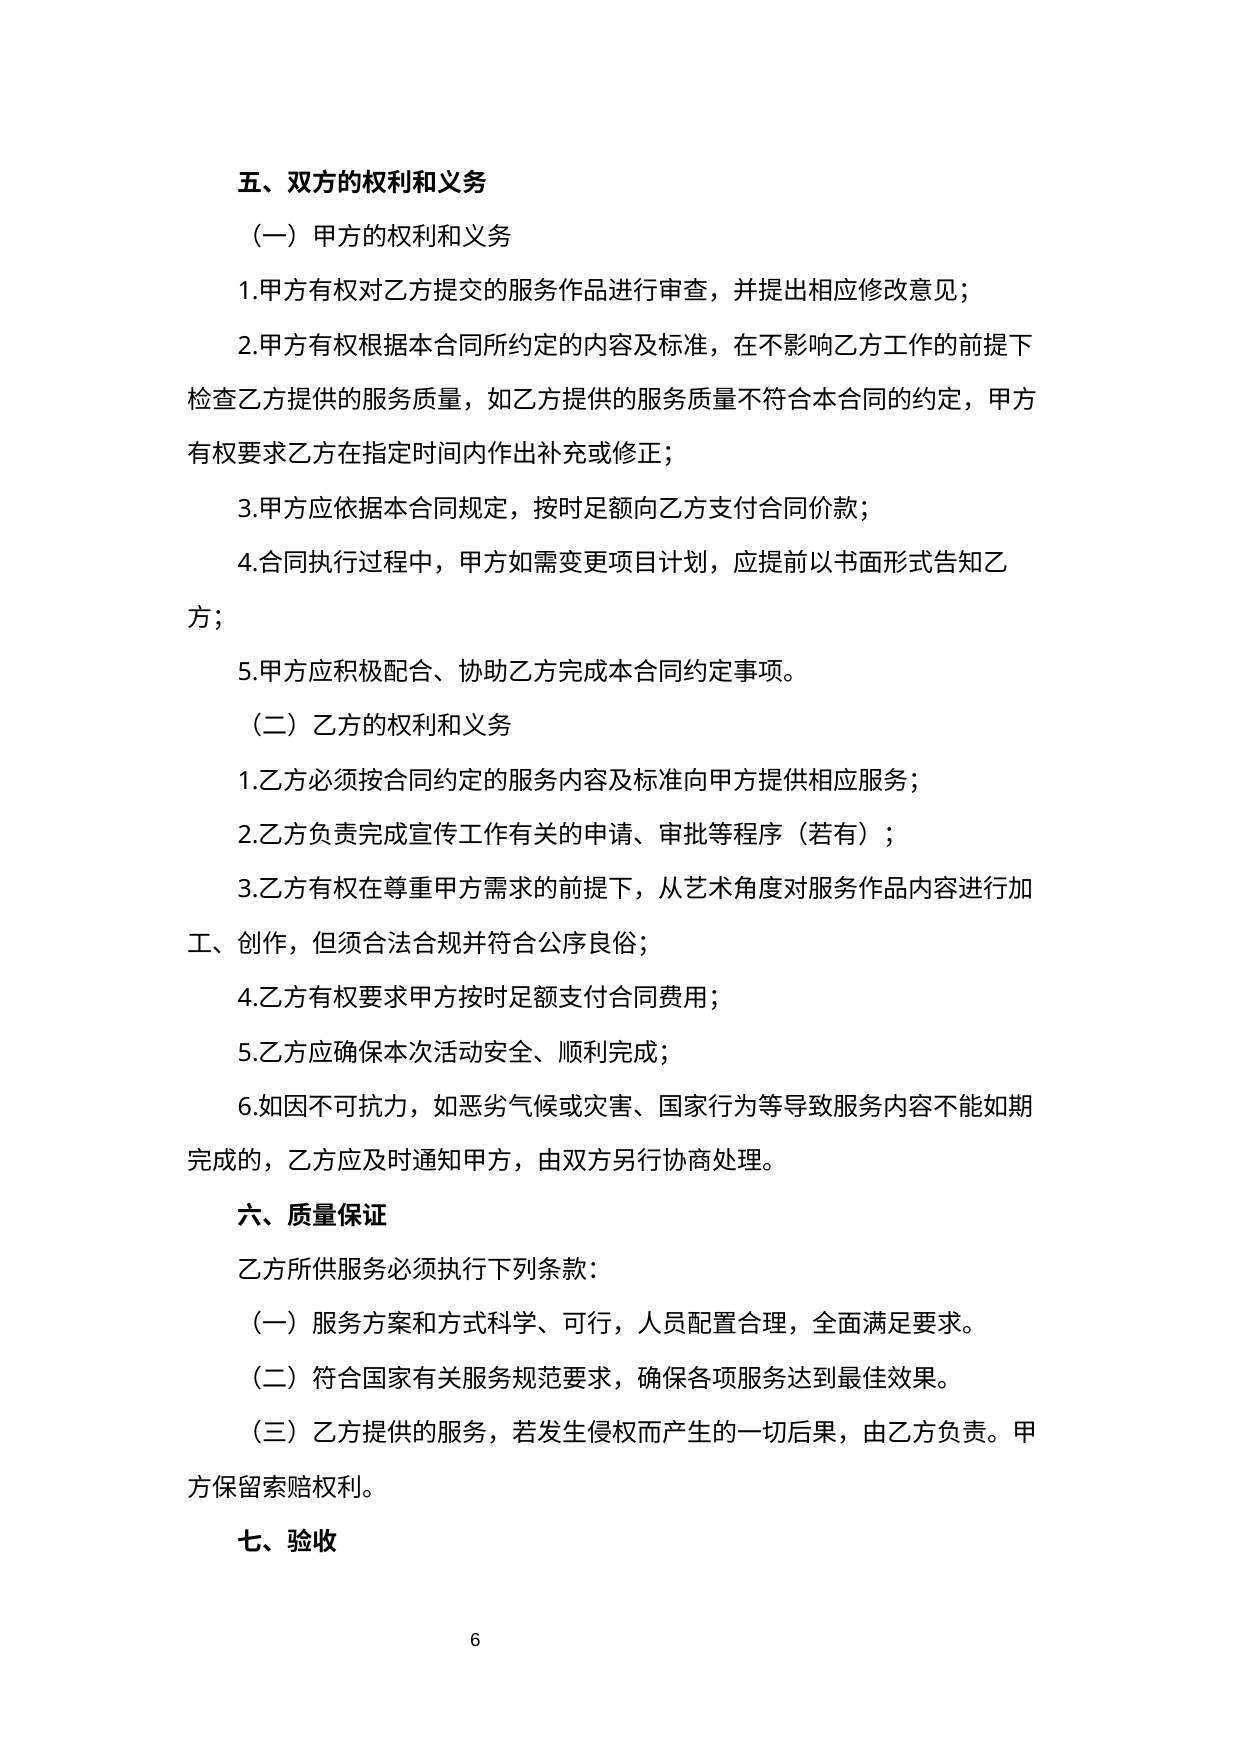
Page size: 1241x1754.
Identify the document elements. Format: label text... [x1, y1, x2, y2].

text 五、双方的权利和义务 [187, 162, 1053, 198]
list 3.乙方有权在尊重甲方需求的前提下，从艺术角度对服务作品内容进行加工、创作，但须合法合规并符合公序良俗； [187, 869, 1053, 959]
text （二）乙方的权利和义务 [187, 706, 1053, 742]
text 六、质量保证 [187, 1195, 1053, 1231]
text 2.乙方负责完成宣传工作有关的申请、审批等程序（若有）； [187, 814, 1053, 851]
text 七、验收 [187, 1521, 1053, 1558]
list 1.甲方有权对乙方提交的服务作品进行审查，并提出相应修改意见； [187, 271, 1053, 307]
text （一）甲方的权利和义务 [187, 216, 1053, 253]
text 4.合同执行过程中，甲方如需变更项目计划，应提前以书面形式告知乙方； [187, 543, 1053, 633]
text 乙方所供服务必须执行下列条款： [187, 1249, 1053, 1286]
text 2.甲方有权根据本合同所约定的内容及标准，在不影响乙方工作的前提下检查乙方提供的服务质量，如乙方提供的服务质量不符合本合同的约定，甲方有权要求乙方在指定时间内作出补充或修正； [187, 325, 1053, 470]
text 1.乙方必须按合同约定的服务内容及标准向甲方提供相应服务； [187, 760, 1053, 796]
text 4.乙方有权要求甲方按时足额支付合同费用； [187, 978, 1053, 1014]
text 3.甲方应依据本合同规定，按时足额向乙方支付合同价款； [187, 488, 1053, 524]
text 5.乙方应确保本次活动安全、顺利完成； [187, 1032, 1053, 1068]
text （三）乙方提供的服务，若发生侵权而产生的一切后果，由乙方负责。甲方保留索赔权利。 [187, 1413, 1053, 1503]
text 5.甲方应积极配合、协助乙方完成本合同约定事项。 [187, 651, 1053, 688]
text （二）符合国家有关服务规范要求，确保各项服务达到最佳效果。 [187, 1358, 1053, 1394]
text （一）服务方案和方式科学、可行，人员配置合理，全面满足要求。 [187, 1304, 1053, 1340]
text 6.如因不可抗力，如恶劣气候或灾害、国家行为等导致服务内容不能如期完成的，乙方应及时通知甲方，由双方另行协商处理。 [187, 1086, 1053, 1177]
